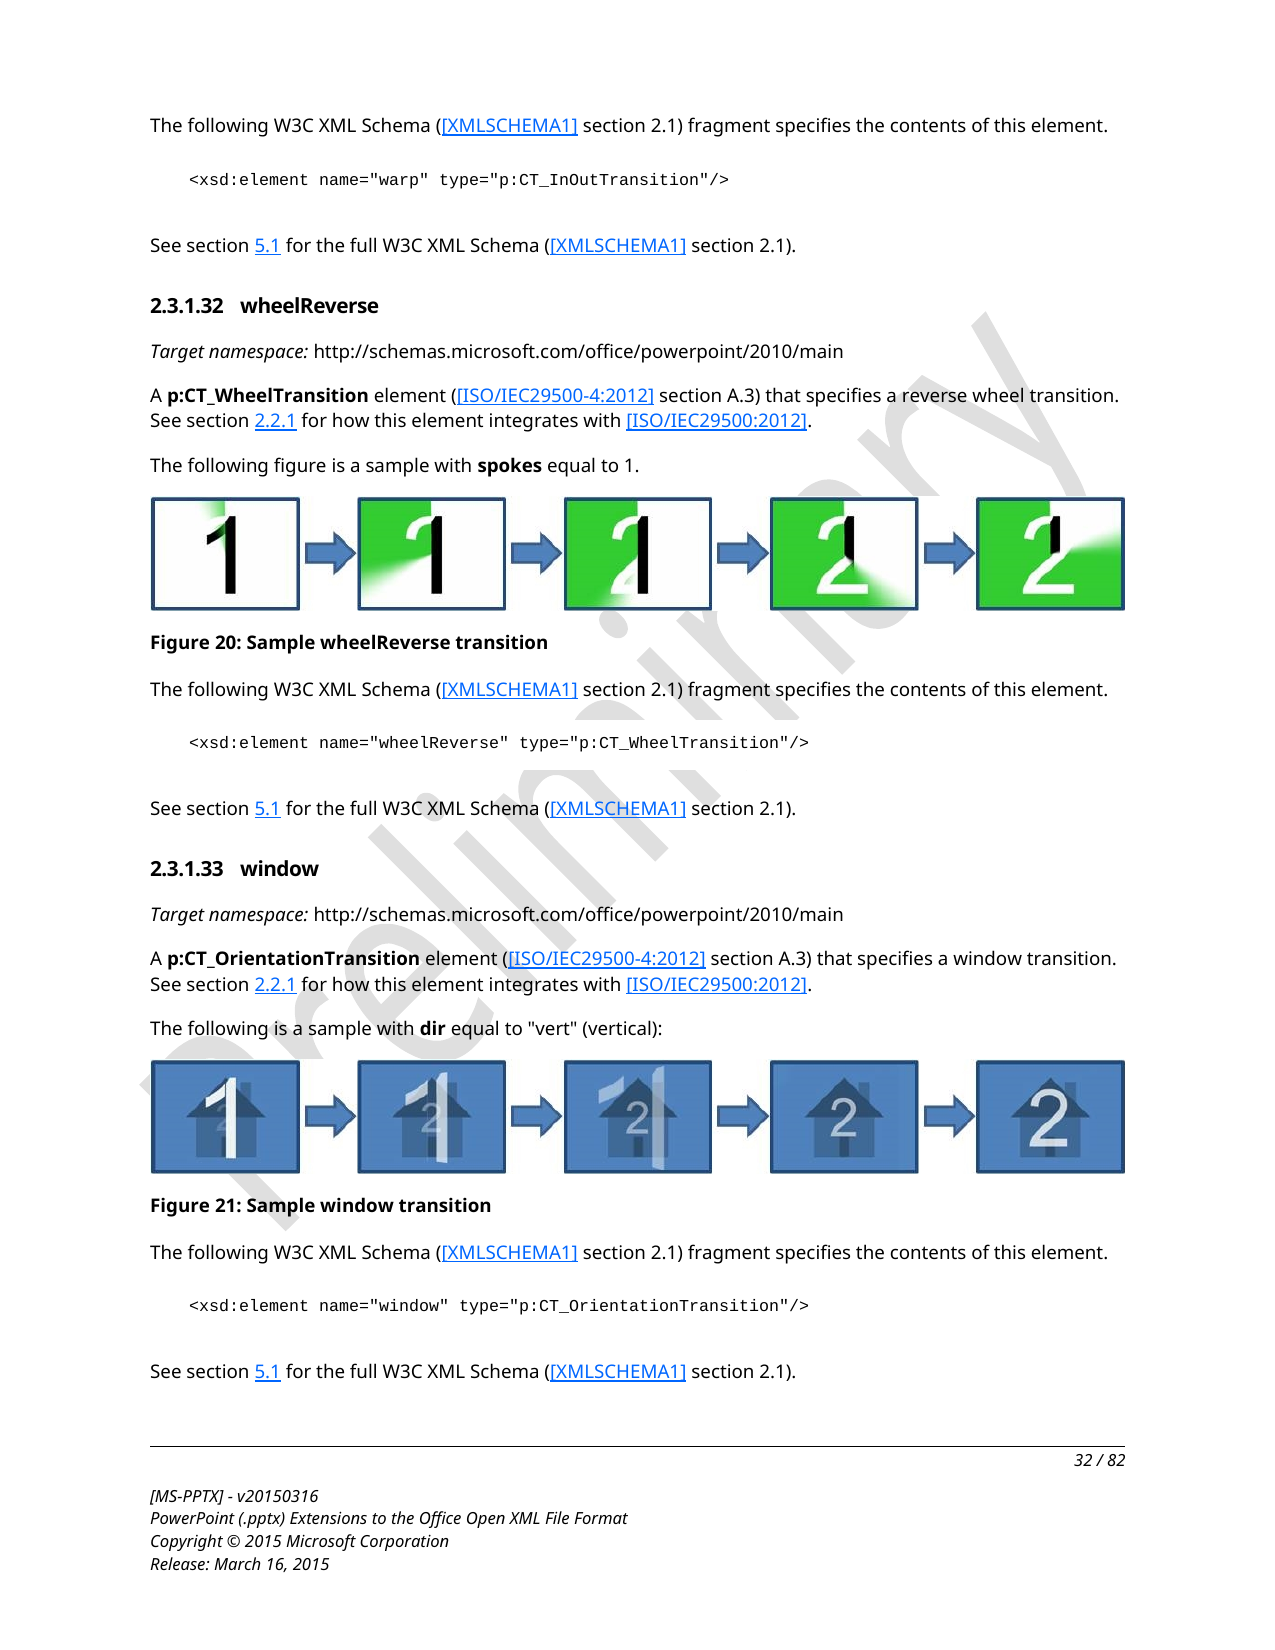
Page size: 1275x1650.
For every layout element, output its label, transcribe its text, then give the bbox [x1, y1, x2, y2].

text The following W3C XML Schema ([XMLSCHEMA1] section 2.1) fragment specifies the contents of this element. [150, 676, 1125, 701]
text The following figure is a sample with spokes equal to 1. [150, 452, 1125, 477]
text Target namespace: http://schemas.microsoft.com/office/powerpoint/2010/main [150, 901, 1125, 927]
subtitle window [150, 854, 1125, 882]
text See section 5.1 for the full W3C XML Schema ([XMLSCHEMA1] section 2.1). [150, 795, 1125, 821]
text See section 5.1 for the full W3C XML Schema ([XMLSCHEMA1] section 2.1). [150, 1358, 1125, 1384]
text A p:CT_OrientationTransition element ([ISO/IEC29500-4:2012] section A.3) that specifies a window transition. See section 2.2.1 for how this element integrates with [ISO/IEC29500:2012]. [150, 946, 1125, 997]
text <xsd:element name="warp" type="p:CT_InOutTransition"/> [175, 163, 1137, 201]
text The following is a sample with dir equal to "vert" (vertical): [150, 1015, 1125, 1041]
text Target namespace: http://schemas.microsoft.com/office/powerpoint/2010/main [150, 338, 1125, 363]
text <xsd:element name="window" type="p:CT_OrientationTransition"/> [175, 1290, 1137, 1327]
text A p:CT_WheelTransition element ([ISO/IEC29500-4:2012] section A.3) that specifies a reverse wheel transition. See section 2.2.1 for how this element integrates with [ISO/IEC29500:2012]. [150, 382, 1125, 433]
text <xsd:element name="wheelReverse" type="p:CT_WheelTransition"/> [175, 726, 1137, 764]
subtitle wheelReverse [150, 291, 1125, 319]
text The following W3C XML Schema ([XMLSCHEMA1] section 2.1) fragment specifies the contents of this element. [150, 112, 1125, 138]
text See section 5.1 for the full W3C XML Schema ([XMLSCHEMA1] section 2.1). [150, 232, 1125, 257]
text The following W3C XML Schema ([XMLSCHEMA1] section 2.1) fragment specifies the contents of this element. [150, 1239, 1125, 1265]
